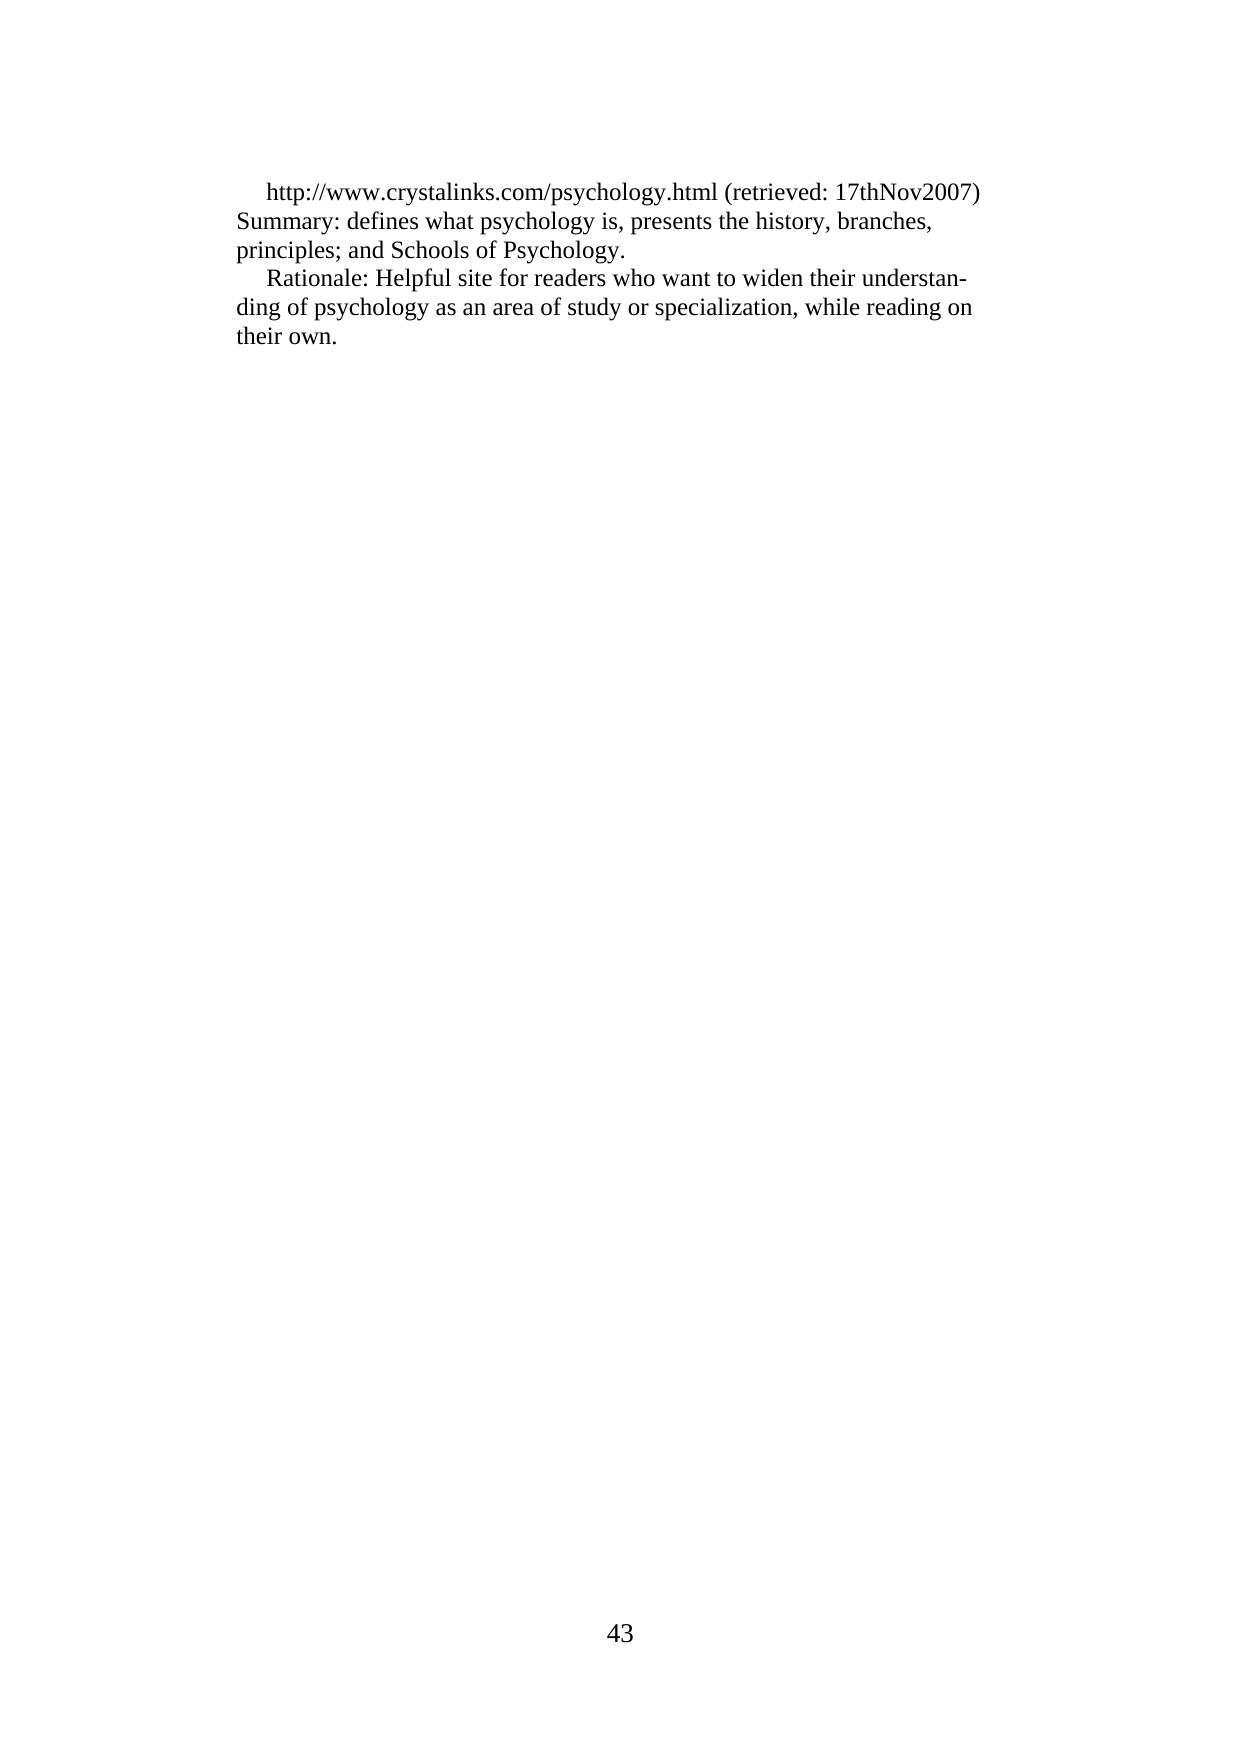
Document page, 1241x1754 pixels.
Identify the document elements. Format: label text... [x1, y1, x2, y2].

text Rationale: Helpful site for readers who want to widen their understan- ding of psychology as an area of study or specialization, while reading on their own. [236, 263, 1004, 350]
text http://www.crystalinks.com/psychology.html (retrieved: 17thNov2007) Summary: defines what psychology is, presents the history, branches, principles; and Schools of Psychology. [236, 177, 1004, 263]
